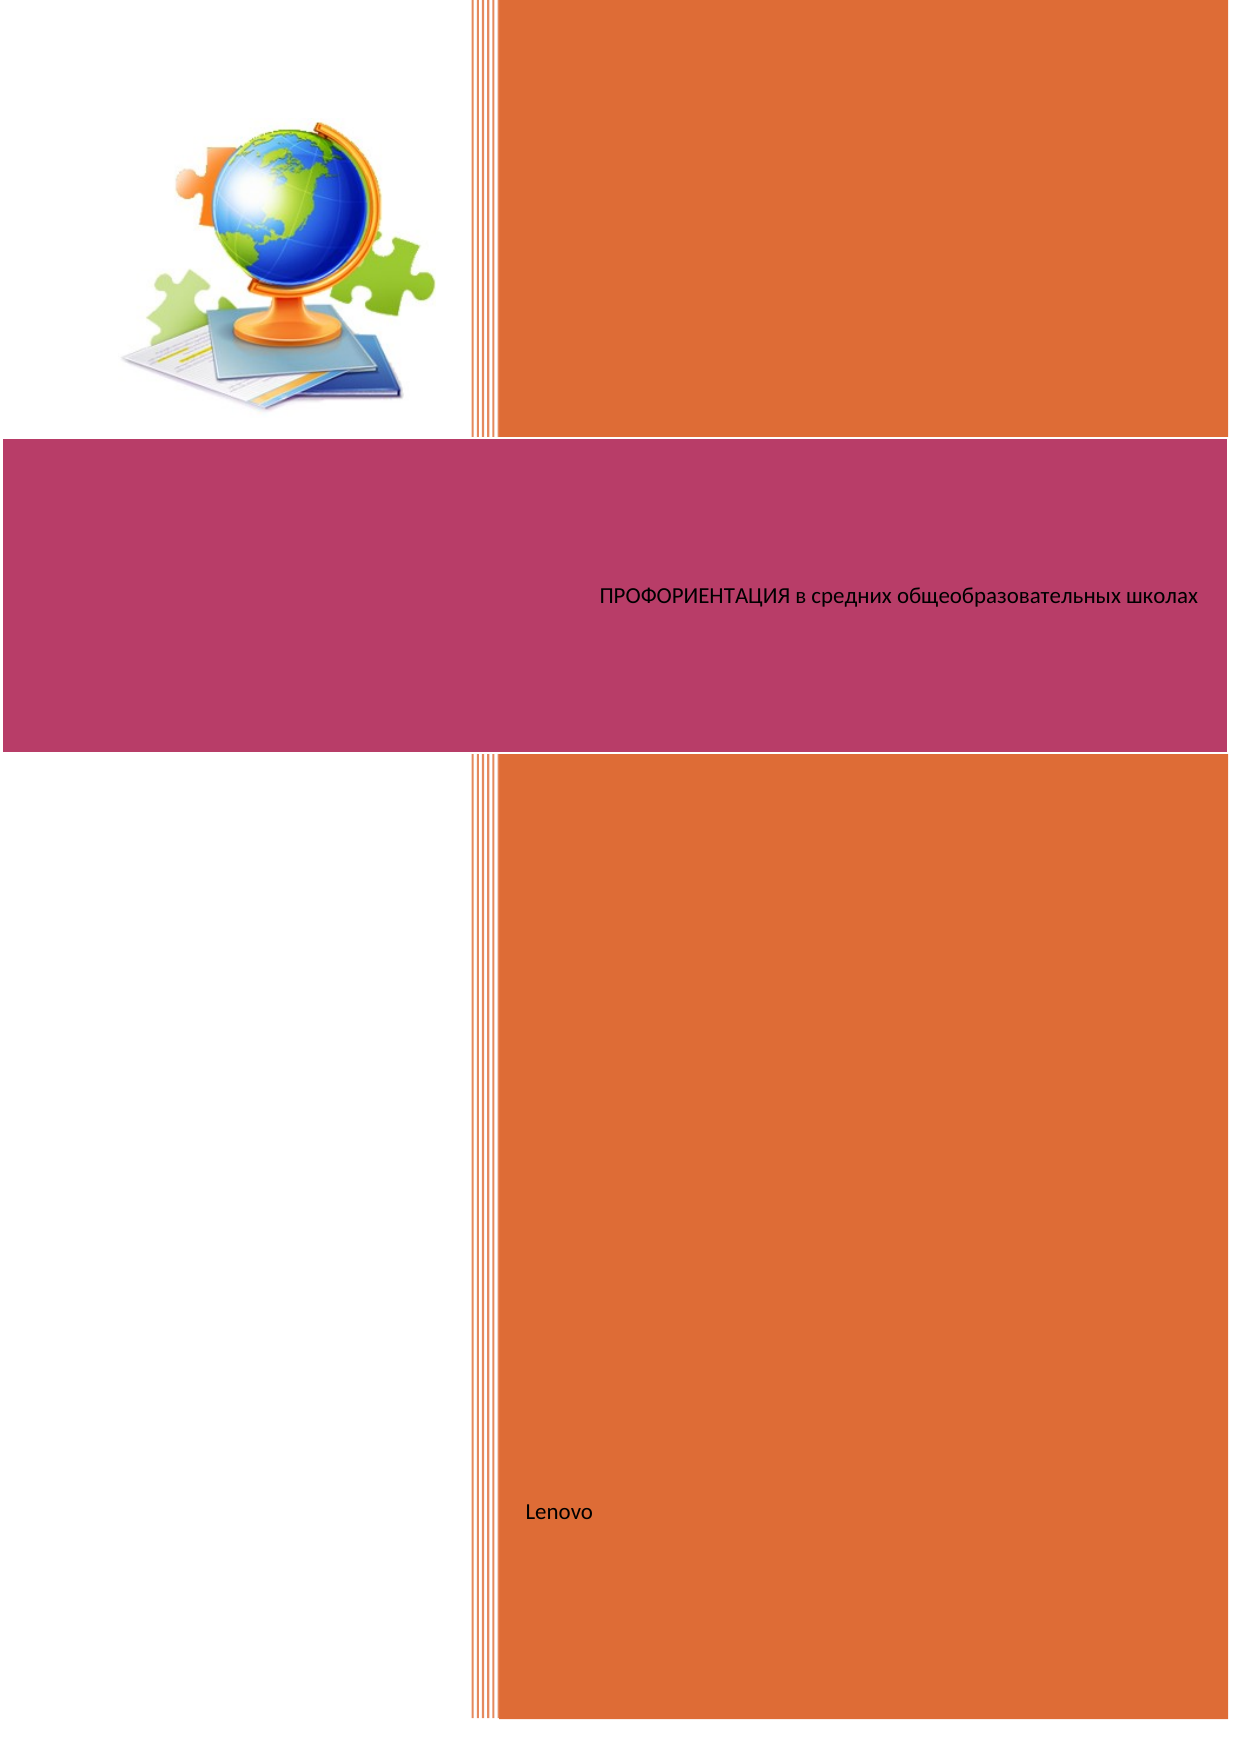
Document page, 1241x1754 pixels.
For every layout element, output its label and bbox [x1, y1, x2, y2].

picture [118, 118, 437, 418]
